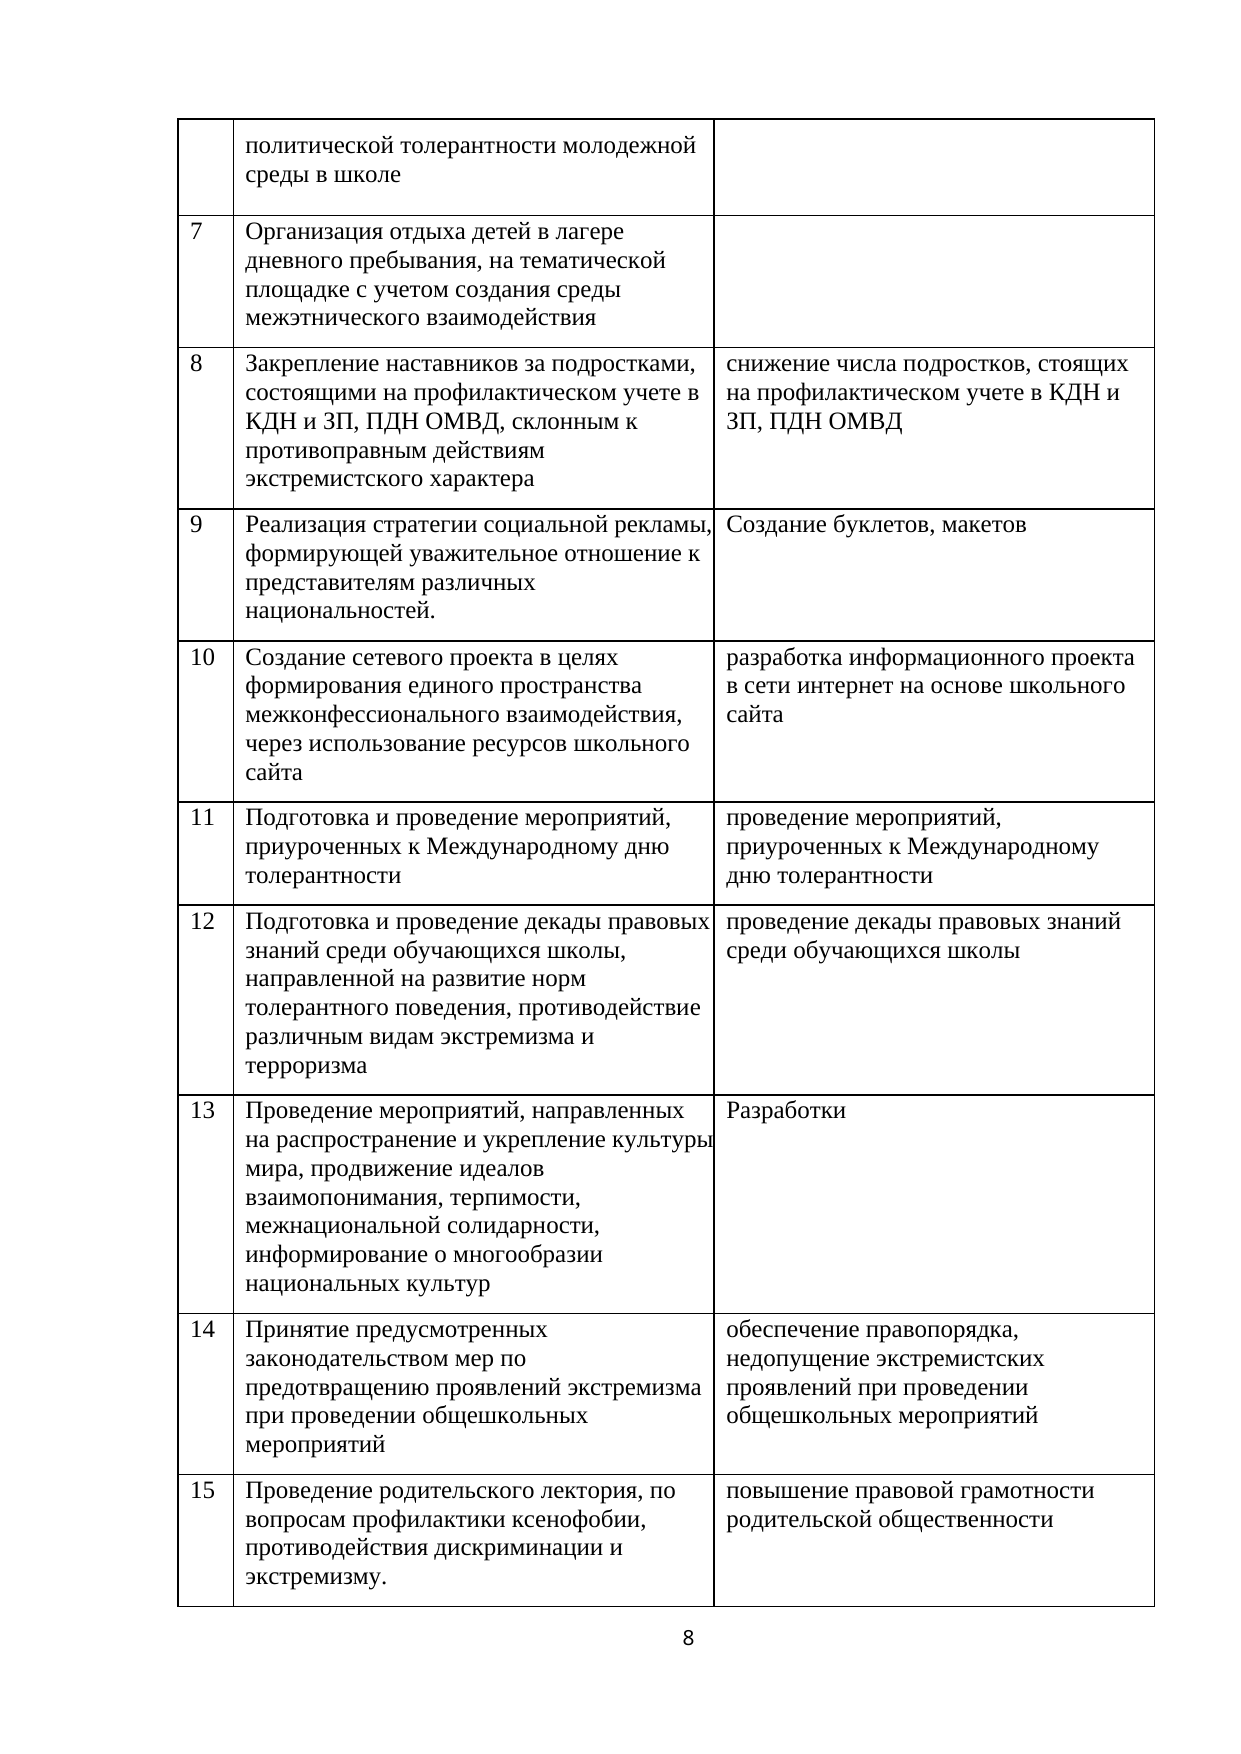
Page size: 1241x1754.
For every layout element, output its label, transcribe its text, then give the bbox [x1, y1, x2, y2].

table_cell Принятие предусмотренных законодательством мер по предотвращению проявлений экстремизма при проведении общешкольных мероприятий [234, 1314, 713, 1473]
table_cell 11 [179, 803, 233, 904]
table_cell Создание буклетов, макетов [715, 510, 1154, 640]
table_cell 14 [179, 1314, 233, 1473]
table_cell повышение правовой грамотности родительской общественности [715, 1475, 1154, 1606]
table_cell 8 [179, 348, 233, 508]
table_cell Разработки [715, 1096, 1154, 1312]
table_cell снижение числа подростков, стоящих на профилактическом учете в КДН и ЗП, ПДН ОМВД [715, 348, 1154, 508]
table_cell Организация отдыха детей в лагере дневного пребывания, на тематической площадке с учетом создания среды межэтнического взаимодействия [234, 216, 713, 347]
table_cell 9 [179, 510, 233, 640]
table_cell проведение декады правовых знаний среди обучающихся школы [715, 906, 1154, 1094]
table_cell проведение мероприятий, приуроченных к Международному дню толерантности [715, 803, 1154, 904]
table_cell 13 [179, 1096, 233, 1312]
table_cell Проведение родительского лектория, по вопросам профилактики ксенофобии, противодействия дискриминации и экстремизму. [234, 1475, 713, 1606]
table_cell [715, 216, 1154, 347]
table_cell 12 [179, 906, 233, 1094]
table_cell Реализация стратегии социальной рекламы, формирующей уважительное отношение к представителям различных национальностей. [234, 510, 713, 640]
table_cell обеспечение правопорядка, недопущение экстремистских проявлений при проведении общешкольных мероприятий [715, 1314, 1154, 1473]
table_cell 10 [179, 642, 233, 801]
table_cell 7 [179, 216, 233, 347]
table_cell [234, 120, 713, 215]
table_cell Создание сетевого проекта в целях формирования единого пространства межконфессионального взаимодействия, через использование ресурсов школьного сайта [234, 642, 713, 801]
table_cell разработка информационного проекта в сети интернет на основе школьного сайта [715, 642, 1154, 801]
table_cell Подготовка и проведение мероприятий, приуроченных к Международному дню толерантности [234, 803, 713, 904]
table_cell 15 [179, 1475, 233, 1606]
table_cell Закрепление наставников за подростками, состоящими на профилактическом учете в КДН и ЗП, ПДН ОМВД, склонным к противоправным действиям экстремистского характера [234, 348, 713, 508]
table_cell 6 [179, 120, 233, 215]
table_cell Подготовка и проведение декады правовых знаний среди обучающихся школы, направленной на развитие норм толерантного поведения, противодействие различным видам экстремизма и терроризма [234, 906, 713, 1094]
table_cell Проведение мероприятий, направленных на распространение и укрепление культуры мира, продвижение идеалов взаимопонимания, терпимости, межнациональной солидарности, информирование о многообразии национальных культур [234, 1096, 713, 1312]
